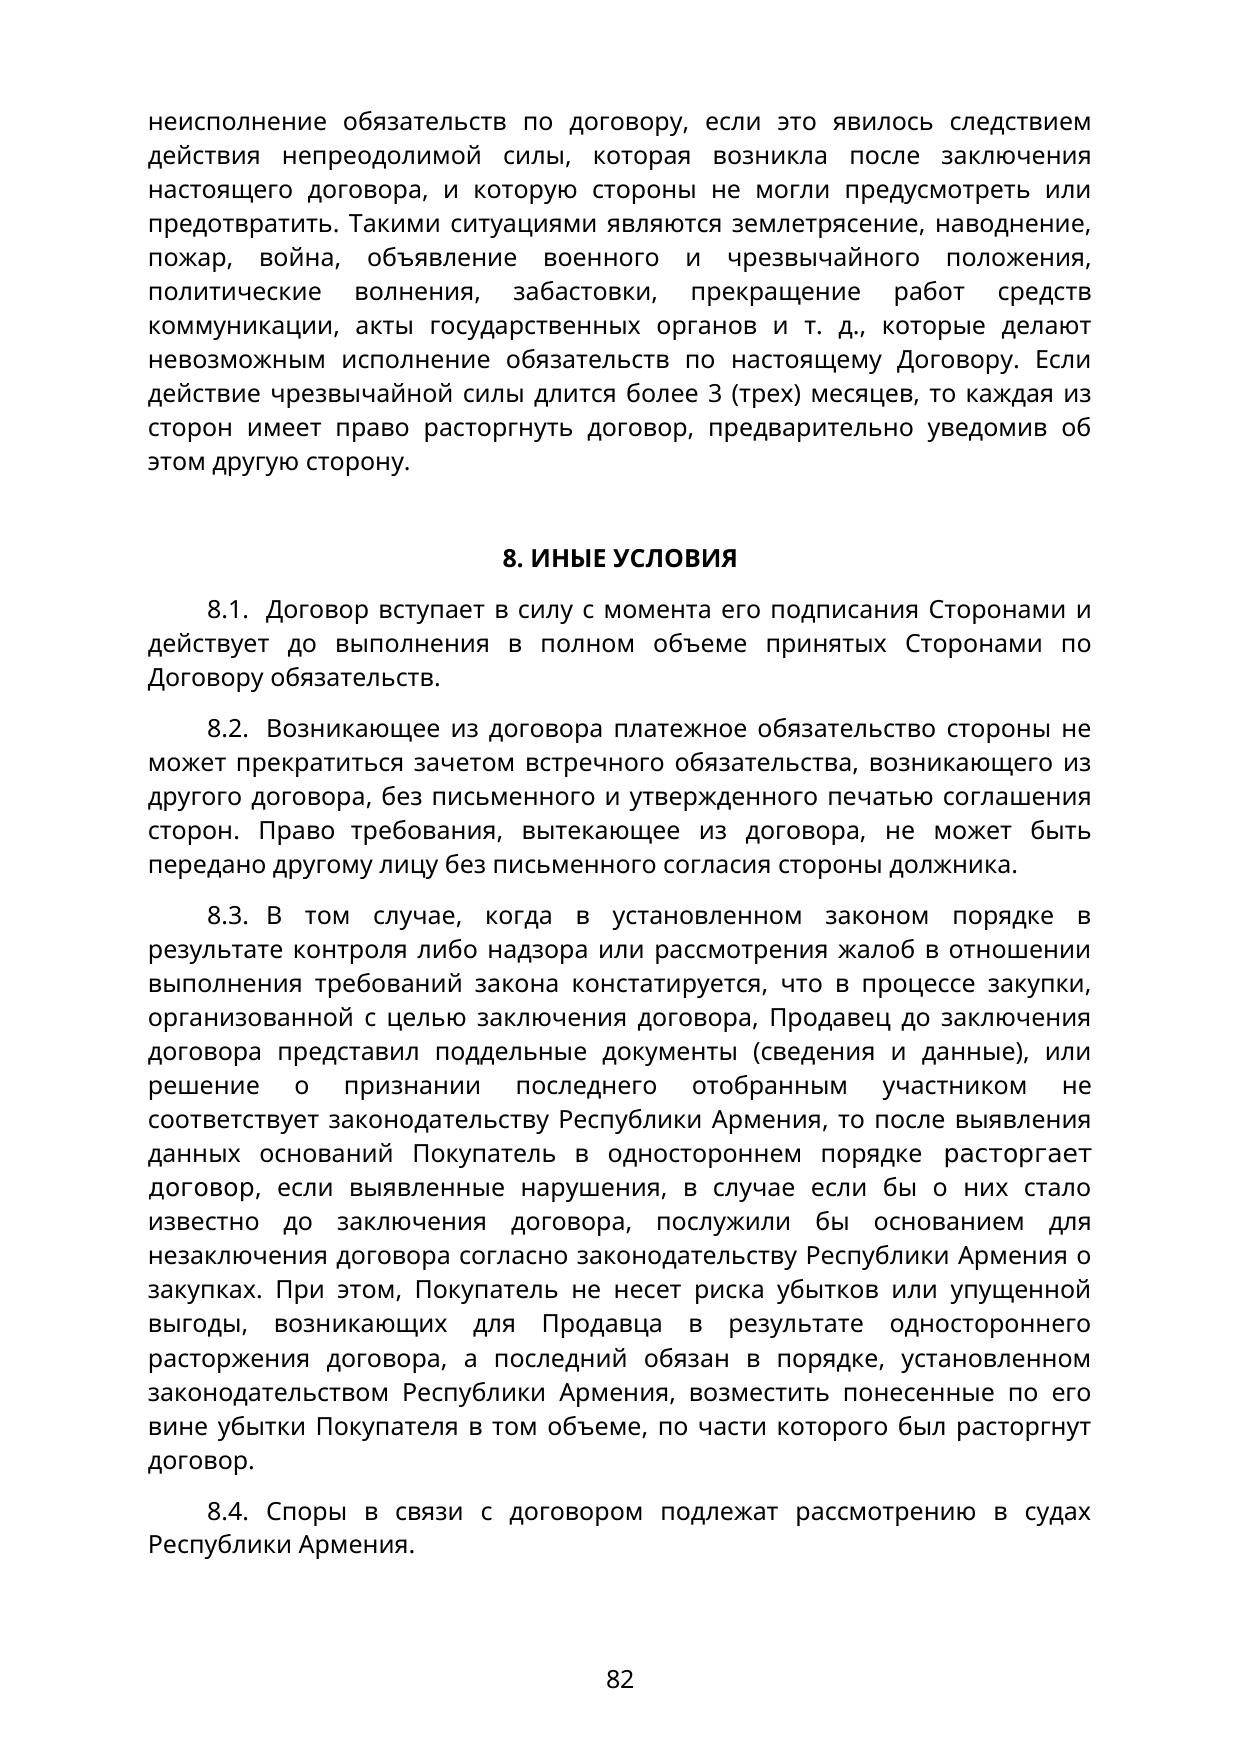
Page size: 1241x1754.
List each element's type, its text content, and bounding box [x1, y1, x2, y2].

text 8.1. Договор вступает в силу с момента его подписания Сторонами и действует до выполнения в полном объеме принятых Сторонами по Договору обязательств. [148, 591, 1092, 693]
text 8.2. Возникающее из договора платежное обязательство стороны не может прекратиться зачетом встречного обязательства, возникающего из другого договора, без письменного и утвержденного печатью соглашения сторон. Право требования, вытекающее из договора, не может быть передано другому лицу без письменного согласия стороны должника. [148, 710, 1092, 881]
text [148, 103, 1092, 478]
text 8. ИНЫЕ УСЛОВИЯ [148, 541, 1092, 575]
text 8.3. В том случае, когда в установленном законом порядке в результате контроля либо надзора или рассмотрения жалоб в отношении выполнения требований закона констатируется, что в процессе закупки, организованной с целью заключения договора, Продавец до заключения договора представил поддельные документы (сведения и данные), или решение о признании последнего отобранным участником не соответствует законодательству Республики Армения, то после выявления данных оснований Покупатель в одностороннем порядке расторгает договор, если выявленные нарушения, в случае если бы о них стало известно до заключения договора, послужили бы основанием для незаключения договора согласно законодательству Республики Армения о закупках. При этом, Покупатель не несет риска убытков или упущенной выгоды, возникающих для Продавца в результате одностороннего расторжения договора, а последний обязан в порядке, установленном законодательством Республики Армения, возместить понесенные по его вине убытки Покупателя в том объеме, по части которого был расторгнут договор. [148, 897, 1092, 1476]
text 8.4. Споры в связи с договором подлежат рассмотрению в судах Республики Армения. [148, 1493, 1092, 1561]
